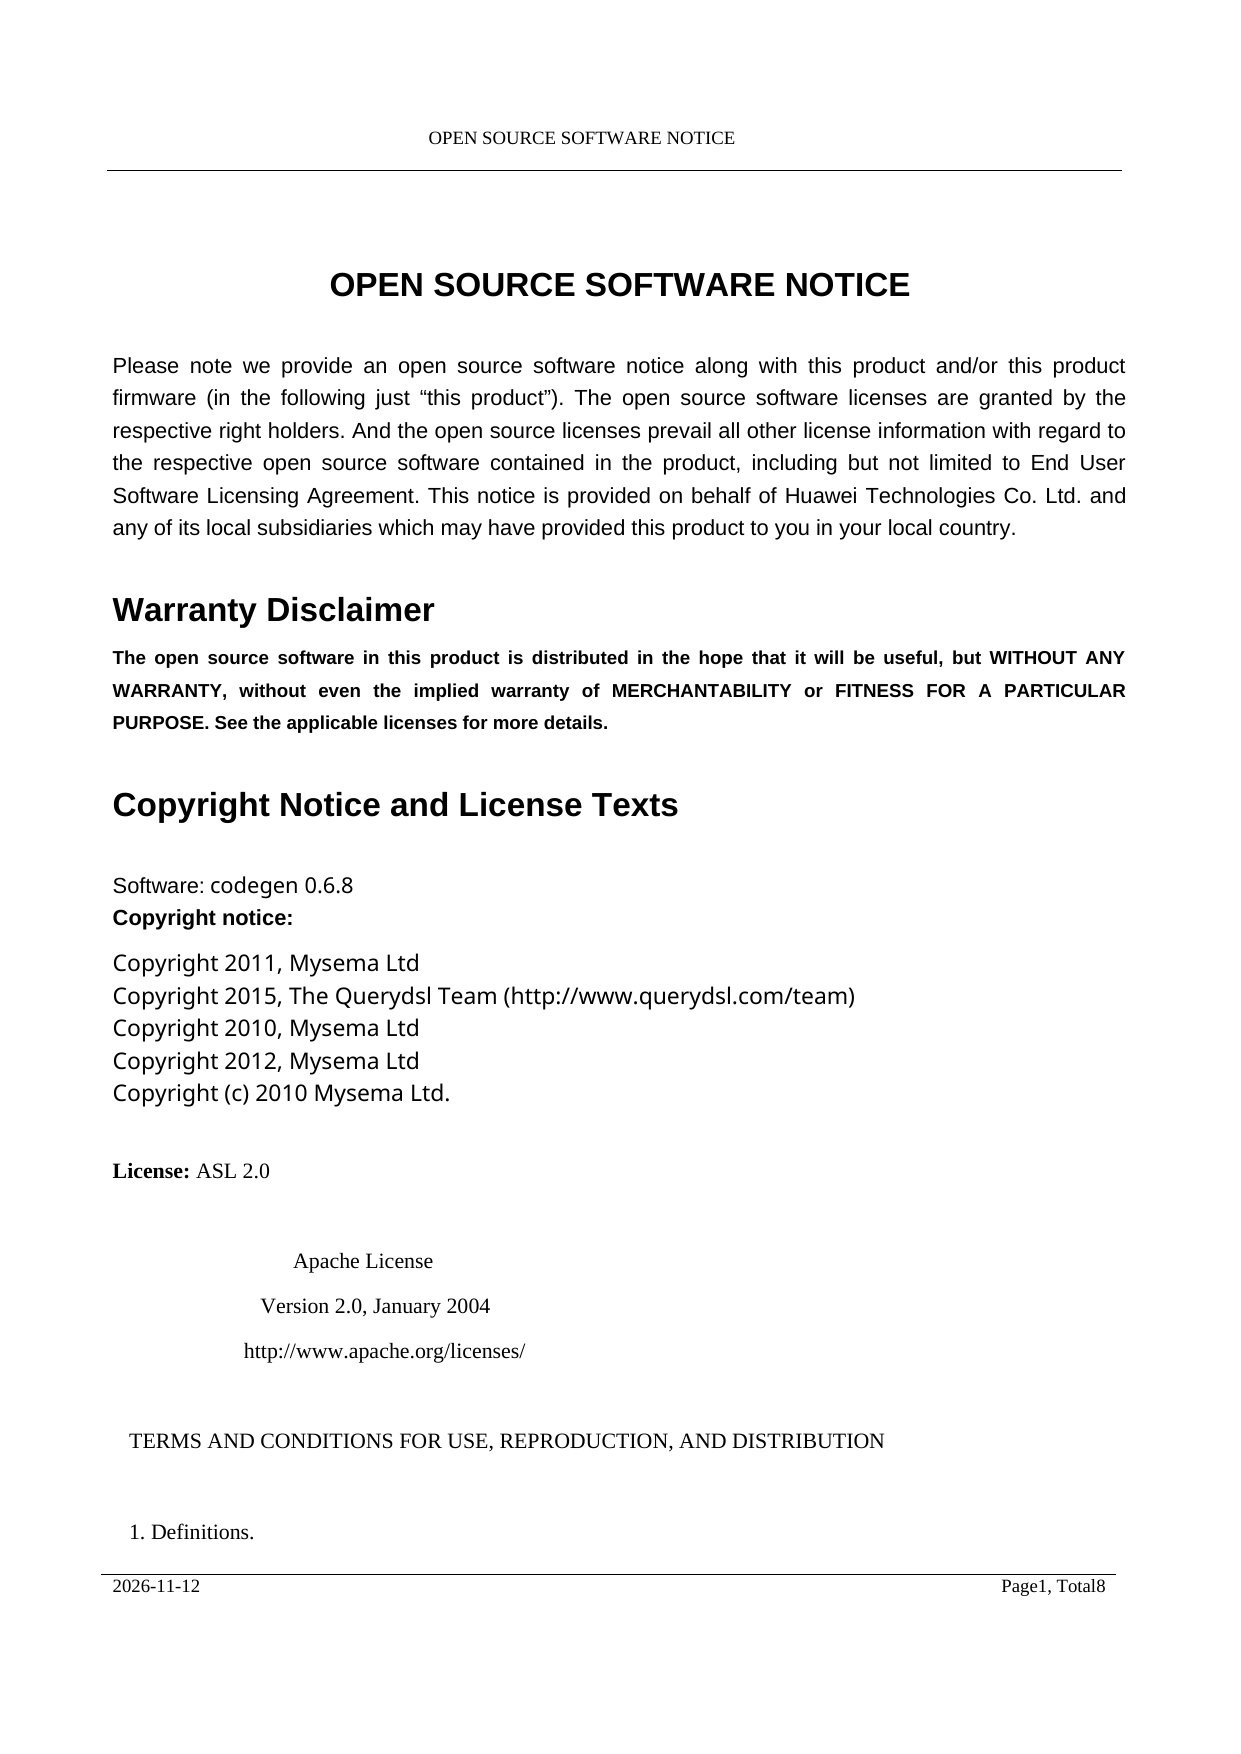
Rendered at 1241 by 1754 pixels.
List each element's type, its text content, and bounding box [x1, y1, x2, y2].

text Software: codegen 0.6.8 [112, 869, 1128, 901]
text Copyright 2012, Mysema Ltd [112, 1044, 1128, 1077]
text Copyright (c) 2010 Mysema Ltd. [112, 1077, 1128, 1109]
text Copyright 2011, Mysema Ltd [112, 947, 1128, 979]
text Copyright Notice and License Texts [112, 771, 1128, 836]
text Warranty Disclaimer [112, 576, 1128, 641]
text http://www.apache.org/licenses/ [112, 1334, 1128, 1367]
text Copyright 2015, The Querydsl Team (http://www.querydsl.com/team) [112, 979, 1128, 1012]
text The open source software in this product is distributed in the hope that it will be useful, but WITHOUT ANY WARRANTY, without even the implied warranty of MERCHANTABILITY or FITNESS FOR A PARTICULAR PURPOSE. See the applicable licenses for more details. [112, 641, 1128, 739]
text Copyright 2010, Mysema Ltd [112, 1012, 1128, 1044]
text 1. Definitions. [112, 1515, 1128, 1547]
text License: ASL 2.0 [112, 1154, 1128, 1187]
text OPEN SOURCE SOFTWARE NOTICE [112, 251, 1128, 316]
text Version 2.0, January 2004 [112, 1289, 1128, 1322]
text Copyright notice: [112, 901, 1128, 934]
text Please note we provide an open source software notice along with this product and/or this product firmware (in the following just “this product”). The open source software licenses are granted by the respective right holders. And the open source licenses prevail all other license information with regard to the respective open source software contained in the product, including but not limited to End User Software Licensing Agreement. This notice is provided on behalf of Huawei Technologies Co. Ltd. and any of its local subsidiaries which may have provided this product to you in your local country. [112, 349, 1128, 544]
text Apache License [112, 1244, 1128, 1277]
text TERMS AND CONDITIONS FOR USE, REPRODUCTION, AND DISTRIBUTION [112, 1425, 1128, 1457]
